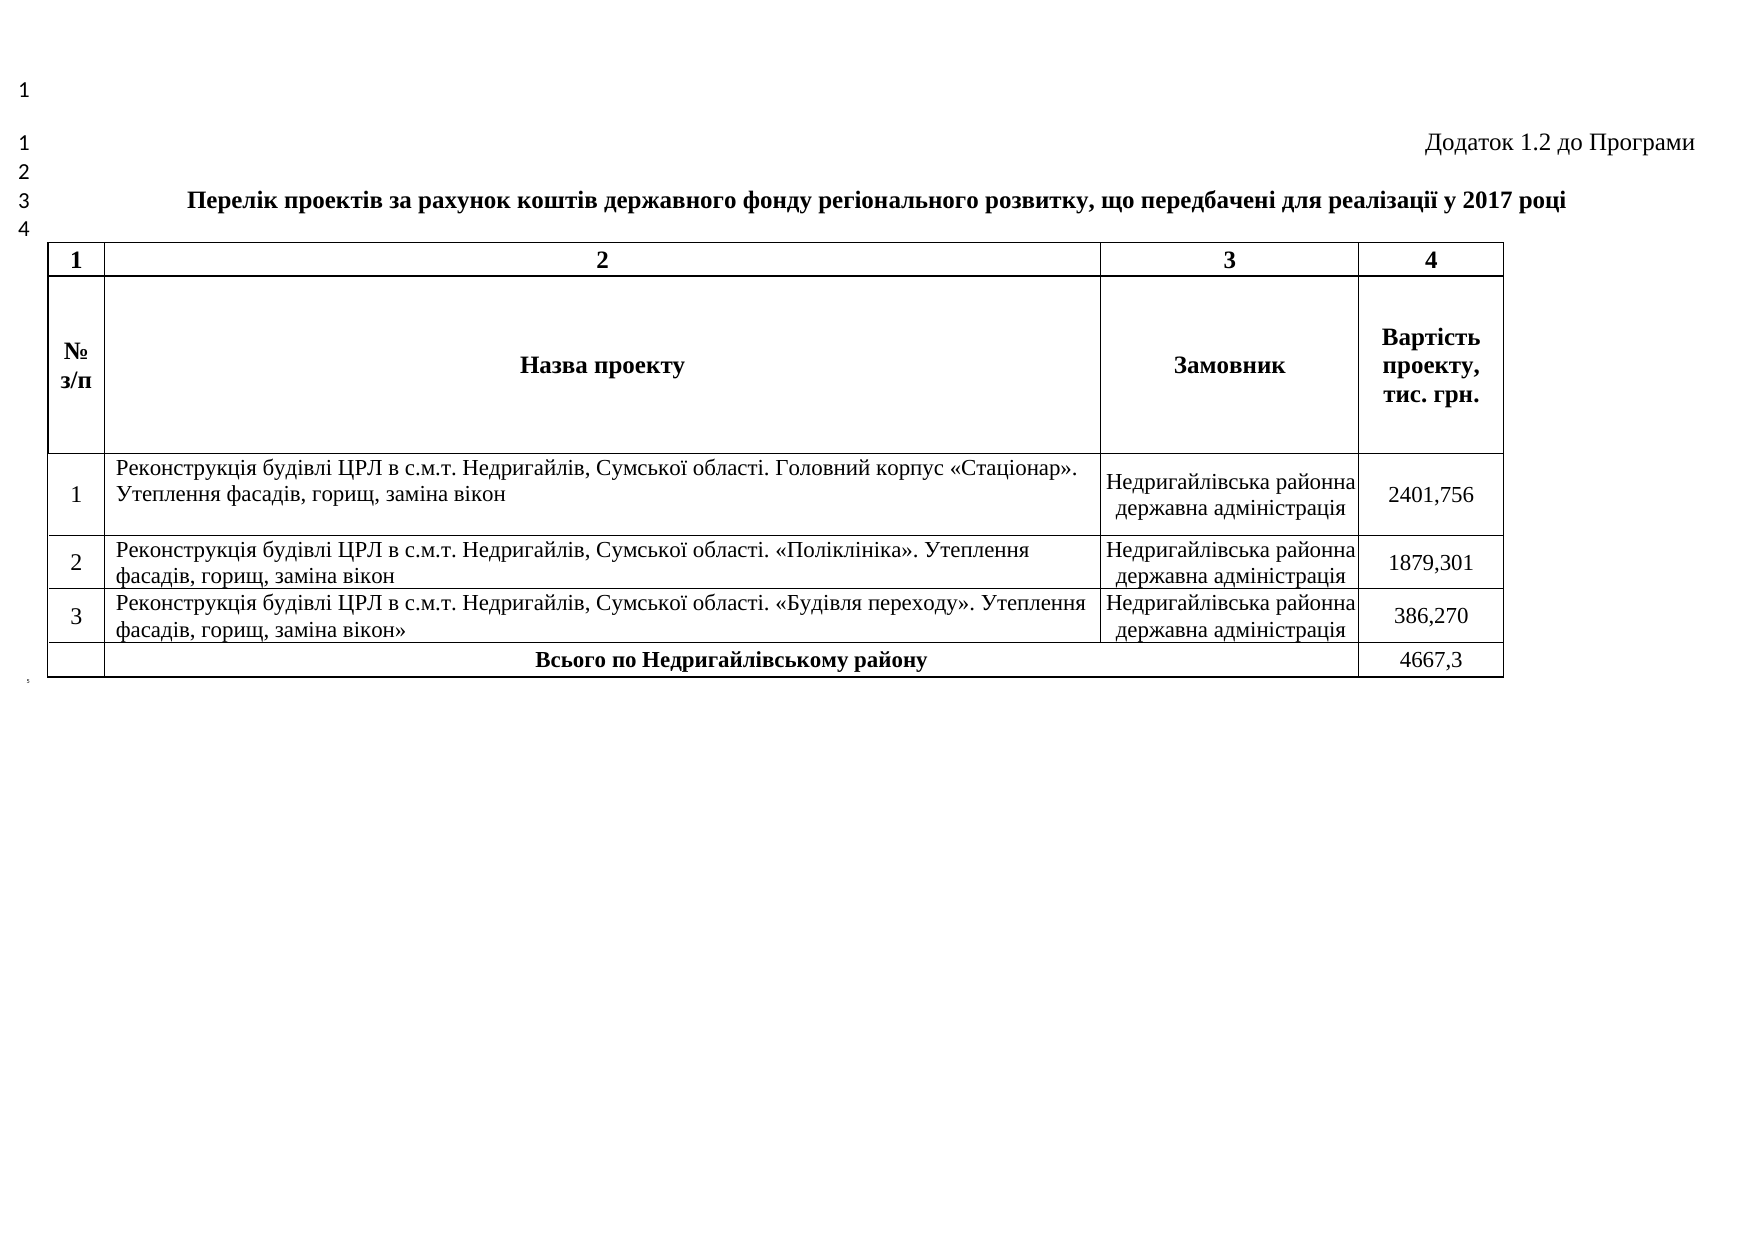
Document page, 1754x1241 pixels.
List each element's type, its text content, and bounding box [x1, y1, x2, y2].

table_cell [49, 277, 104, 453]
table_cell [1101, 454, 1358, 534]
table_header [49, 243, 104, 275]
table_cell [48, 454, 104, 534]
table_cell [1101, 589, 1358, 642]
text Перелік проектів за рахунок коштів державного фонду регіонального розвитку, що передбачені для реалізації у 2017 році [59, 185, 1695, 213]
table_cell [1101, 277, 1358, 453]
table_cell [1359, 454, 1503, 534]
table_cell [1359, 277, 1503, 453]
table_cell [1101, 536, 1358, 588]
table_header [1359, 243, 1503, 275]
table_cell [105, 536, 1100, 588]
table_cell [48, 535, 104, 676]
text Додаток 1.2 до Програми [59, 127, 1695, 156]
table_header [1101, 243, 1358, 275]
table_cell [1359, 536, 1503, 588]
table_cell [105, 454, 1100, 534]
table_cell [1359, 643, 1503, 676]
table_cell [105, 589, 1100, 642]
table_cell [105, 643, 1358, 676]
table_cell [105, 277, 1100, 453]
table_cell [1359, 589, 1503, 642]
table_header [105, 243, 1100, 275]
